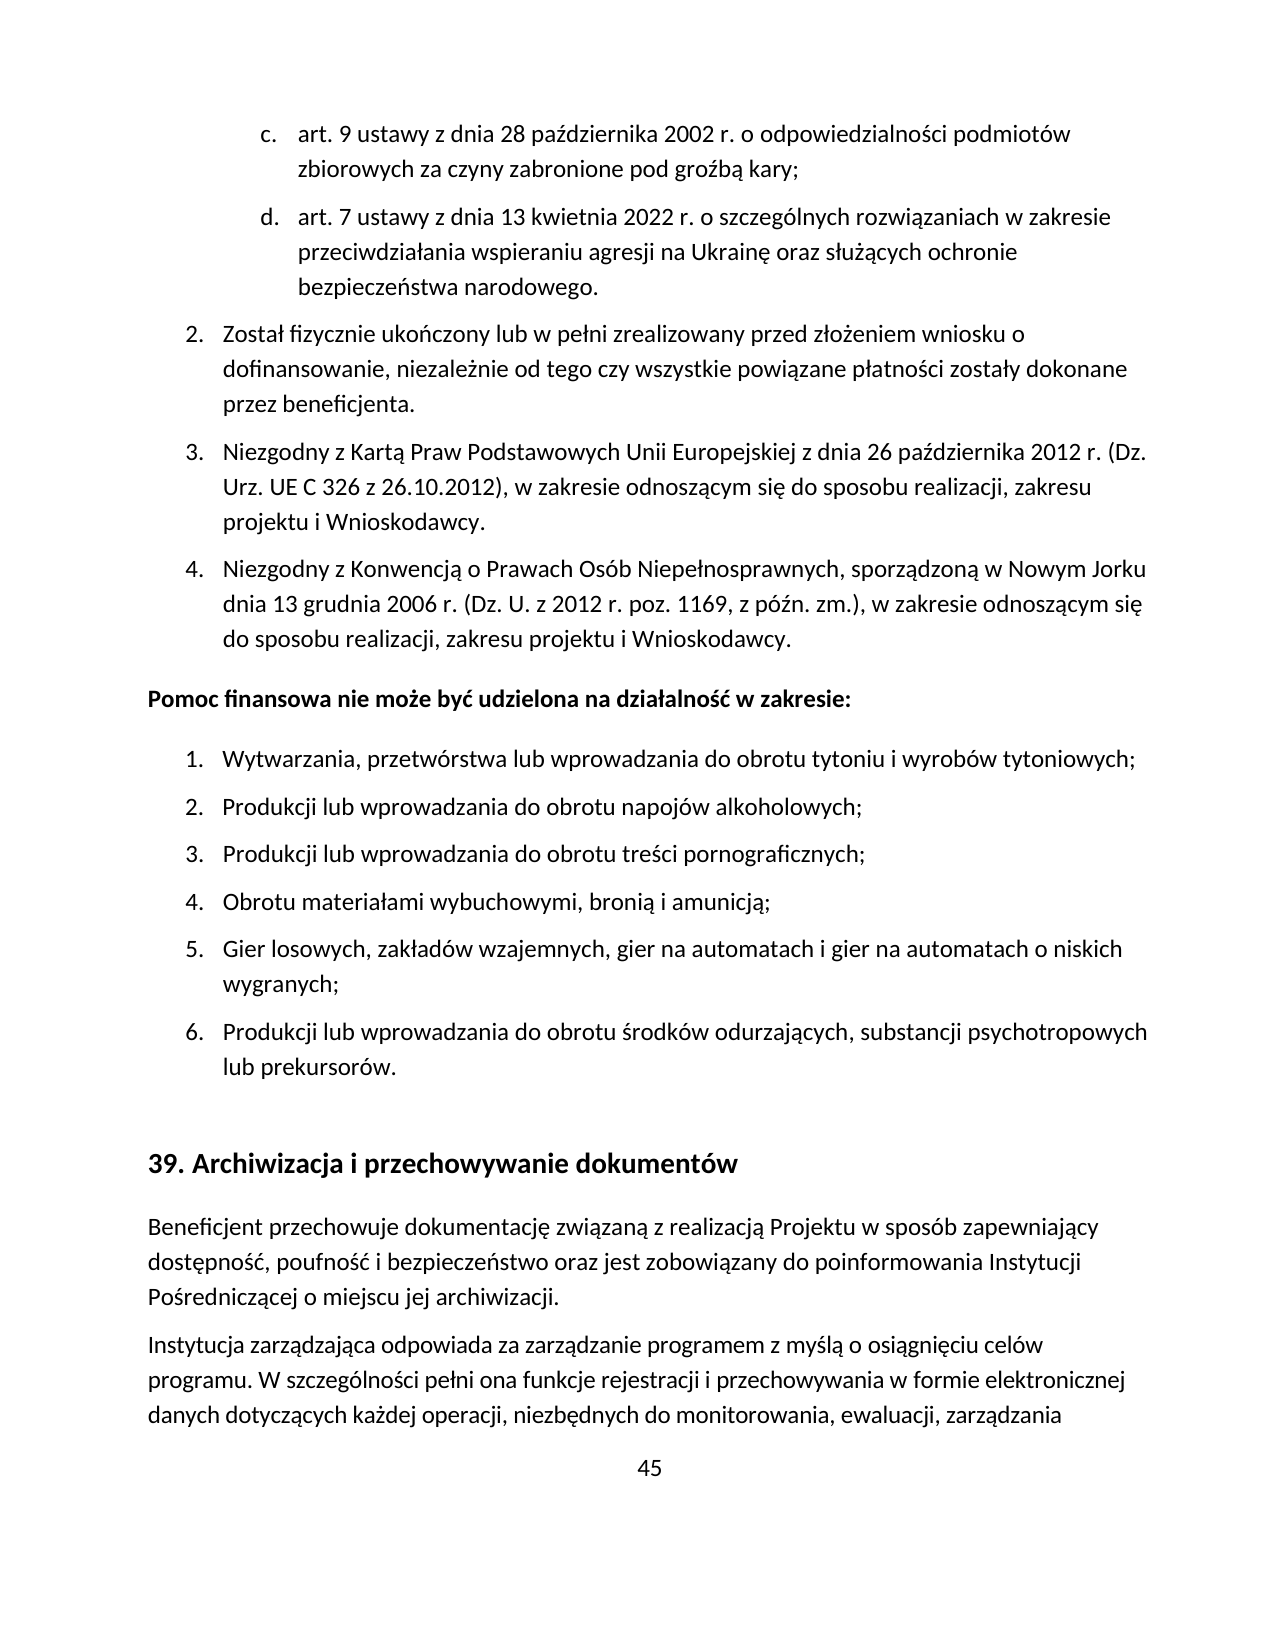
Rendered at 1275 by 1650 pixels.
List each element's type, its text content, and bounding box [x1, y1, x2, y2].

list Produkcji lub wprowadzania do obrotu treści pornograficznych; [185, 838, 1152, 869]
subtitle Archiwizacja i przechowywanie dokumentów [148, 1146, 1152, 1181]
list Wytwarzania, przetwórstwa lub wprowadzania do obrotu tytoniu i wyrobów tytoniowych; [185, 743, 1152, 774]
list Obrotu materiałami wybuchowymi, bronią i amunicją; [185, 886, 1152, 916]
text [148, 1329, 1148, 1429]
list art. 9 ustawy z dnia 28 października 2002 r. o odpowiedzialności podmiotów zbiorowych za czyny zabronione pod groźbą kary; [260, 118, 1152, 184]
list Został fizycznie ukończony lub w pełni zrealizowany przed złożeniem wniosku o dofinansowanie, niezależnie od tego czy wszystkie powiązane płatności zostały dokonane przez beneficjenta. [185, 318, 1152, 419]
text Pomoc finansowa nie może być udzielona na działalność w zakresie: [148, 683, 1152, 714]
text Beneficjent przechowuje dokumentację związaną z realizacją Projektu w sposób zapewniający dostępność, poufność i bezpieczeństwo oraz jest zobowiązany do poinformowania Instytucji Pośredniczącej o miejscu jej archiwizacji. [148, 1212, 1148, 1312]
list Produkcji lub wprowadzania do obrotu środków odurzających, substancji psychotropowych lub prekursorów. [185, 1016, 1152, 1081]
list art. 7 ustawy z dnia 13 kwietnia 2022 r. o szczególnych rozwiązaniach w zakresie przeciwdziałania wspieraniu agresji na Ukrainę oraz służących ochronie bezpieczeństwa narodowego. [260, 201, 1152, 301]
list Niezgodny z Konwencją o Prawach Osób Niepełnosprawnych, sporządzoną w Nowym Jorku dnia 13 grudnia 2006 r. (Dz. U. z 2012 r. poz. 1169, z późn. zm.), w zakresie odnoszącym się do sposobu realizacji, zakresu projektu i Wnioskodawcy. [185, 553, 1152, 654]
list Gier losowych, zakładów wzajemnych, gier na automatach i gier na automatach o niskich wygranych; [185, 933, 1152, 999]
list Niezgodny z Kartą Praw Podstawowych Unii Europejskiej z dnia 26 października 2012 r. (Dz. Urz. UE C 326 z 26.10.2012), w zakresie odnoszącym się do sposobu realizacji, zakresu projektu i Wnioskodawcy. [185, 436, 1152, 536]
list Produkcji lub wprowadzania do obrotu napojów alkoholowych; [185, 791, 1152, 821]
